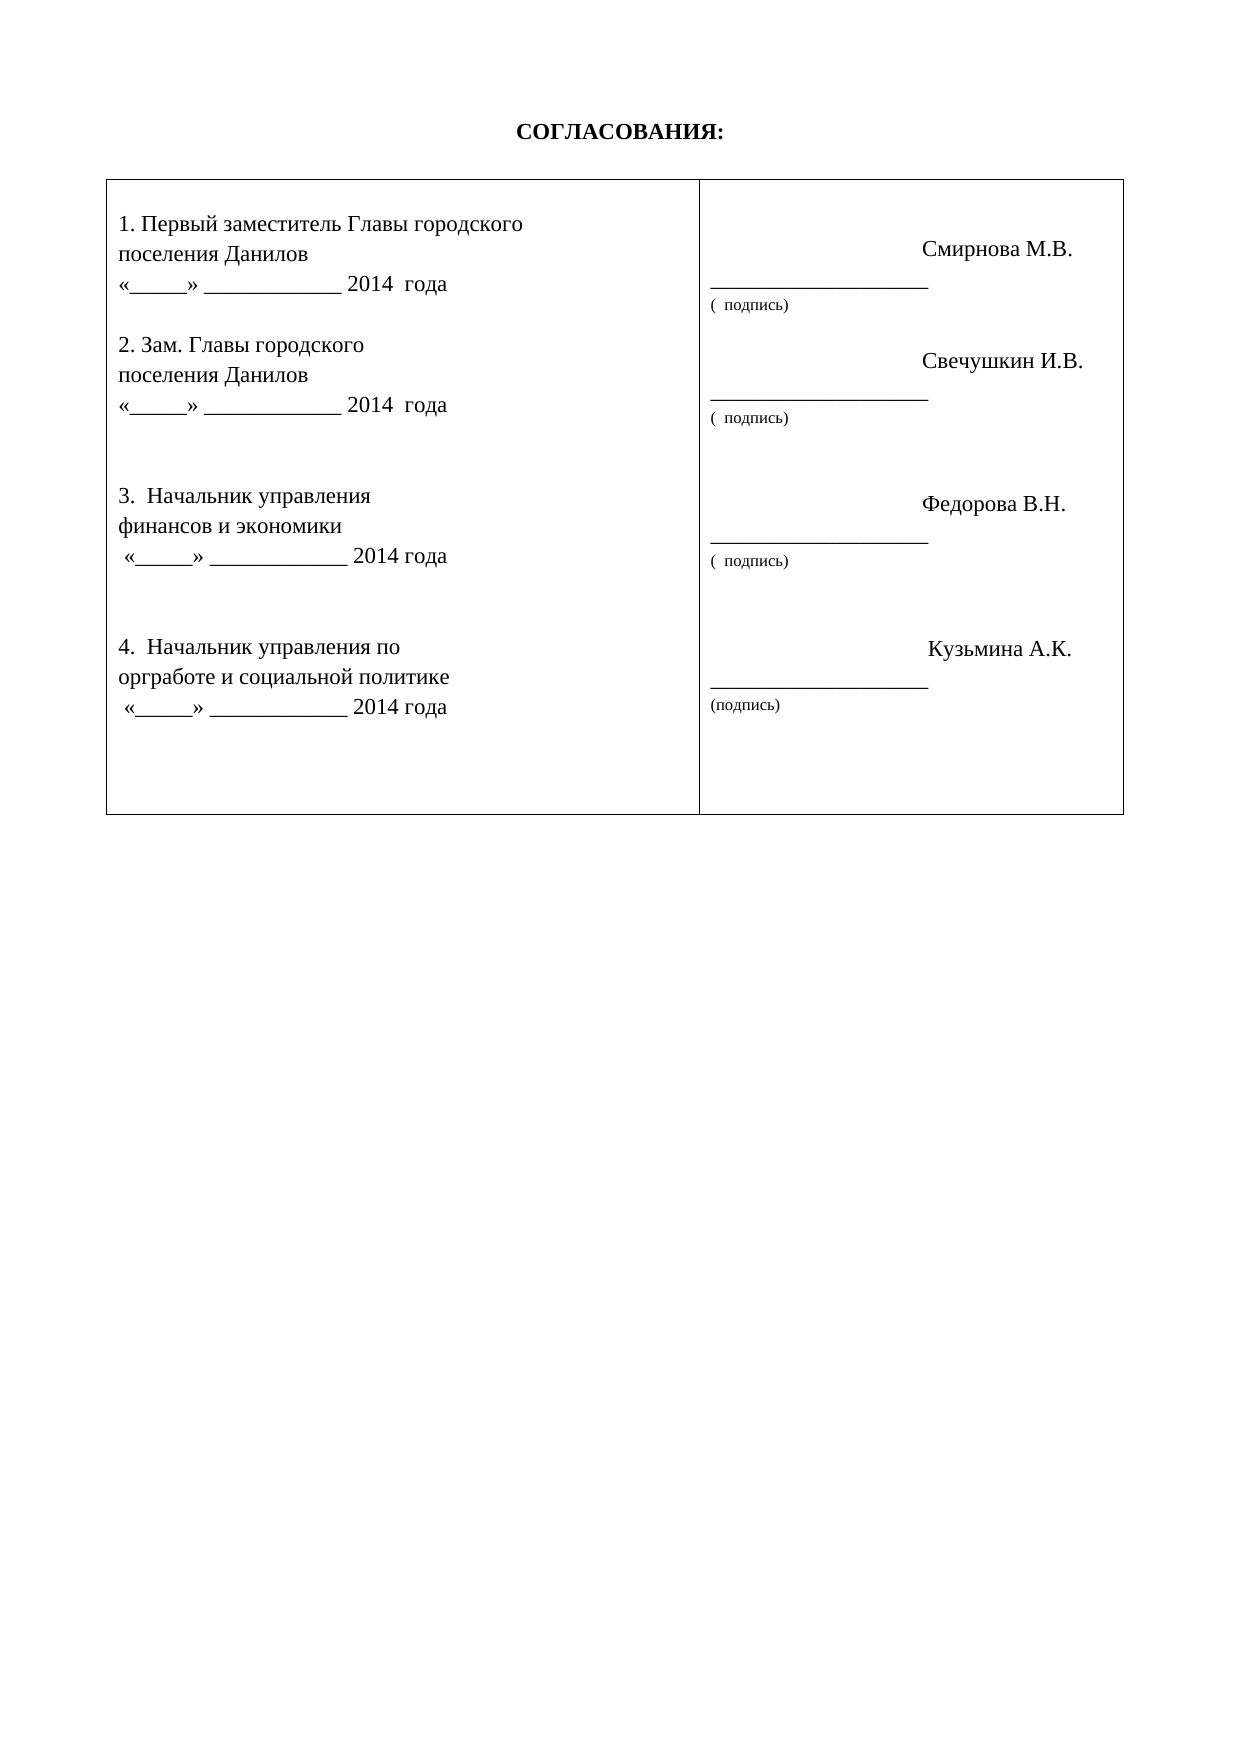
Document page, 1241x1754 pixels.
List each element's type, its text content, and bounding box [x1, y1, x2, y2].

table_header Смирнова М.В. ___________________ ( подпись) Свечушкин И.В. ___________________ ( подпись) Федорова В.Н. ___________________ ( подпись) Кузьмина А.К. ___________________ (подпись) [700, 180, 1123, 814]
table_header 1. Первый заместитель Главы городского поселения Данилов «_____» ____________ 2014 года 2. Зам. Главы городского поселения Данилов «_____» ____________ 2014 года 3. Начальник управления финансов и экономики «_____» ____________ 2014 года 4. Начальник управления по оргработе и социальной политике «_____» ____________ 2014 года [107, 180, 699, 814]
text СОГЛАСОВАНИЯ: [118, 118, 1122, 144]
